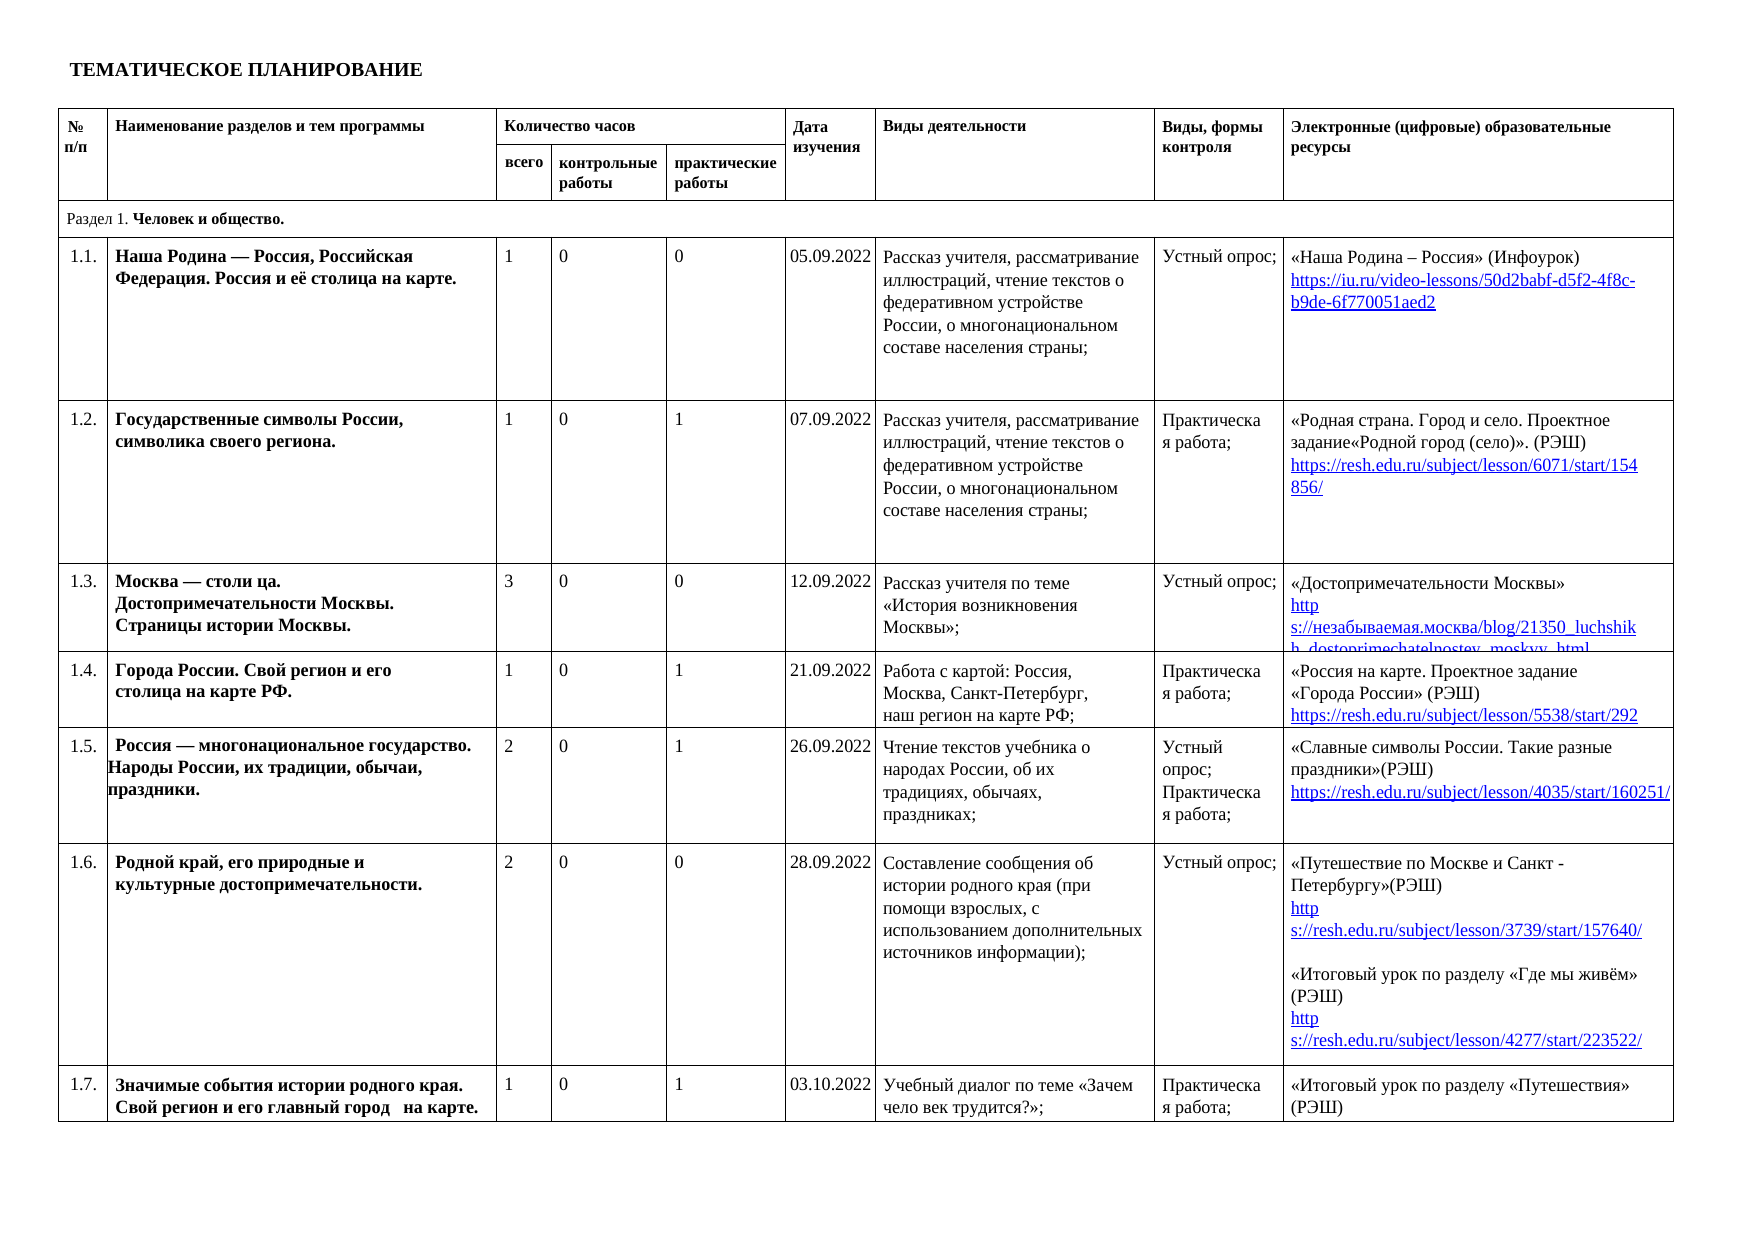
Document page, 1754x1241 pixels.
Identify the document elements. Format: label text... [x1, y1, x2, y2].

table_cell 1.5. [59, 728, 107, 843]
table_cell Чтение текстов учебника о народах России, об их традициях, обычаях, праздниках; [876, 728, 1154, 843]
table_header Наименование разделов и тем программы [108, 109, 496, 200]
table_cell 1 [497, 1066, 551, 1121]
table_cell Устный опрос; [1155, 238, 1283, 400]
table_cell 0 [552, 652, 666, 727]
table_cell Государственные символы России, символика своего региона. [108, 401, 496, 562]
table_cell 1.7. [59, 1066, 107, 1121]
table_cell 0 [667, 238, 785, 400]
table_header Дата изучения [786, 109, 875, 200]
table_cell Устный опрос; Практическая работа; [1155, 728, 1283, 843]
table_cell 0 [552, 238, 666, 400]
table_cell практические работы [667, 145, 785, 200]
table_cell 1.6. [59, 844, 107, 1065]
table_cell 2 [497, 844, 551, 1065]
table_cell «Итоговый урок по разделу «Путешествия» (РЭШ) https://resh.edu.ru/subject/lesson/3783/start/296201/ [1284, 1066, 1673, 1121]
table_cell 1 [667, 1066, 785, 1121]
table_cell 05.09.2022 [786, 238, 875, 400]
table_header № п/п [59, 109, 107, 200]
table_cell 1 [667, 652, 785, 727]
table_cell «Родная страна. Город и село. Проектное задание«Родной город (село)». (РЭШ) https://resh.edu.ru/subject/lesson/6071/start/154856/ [1284, 401, 1673, 562]
table_cell Москва — столи ца. Достопримечательности Москвы. Страницы истории Москвы. [108, 564, 496, 651]
table_cell 12.09.2022 [786, 564, 875, 651]
table_cell 1.4. [59, 652, 107, 727]
table_cell Практическая работа; [1155, 652, 1283, 727]
table_cell Составление сообщения об истории родного края (при помощи взрослых, с использованием дополнительных источников информации); [876, 844, 1154, 1065]
table_cell 1 [497, 401, 551, 562]
table_cell Города России. Свой регион и его столица на карте РФ. [108, 652, 496, 727]
table_cell 0 [667, 564, 785, 651]
table_cell 1 [497, 238, 551, 400]
table_cell «Достопримечательности Москвы» https://незабываемая.москва/blog/21350_luchshikh_dostoprimechatelnostey_moskvy .html [1284, 564, 1673, 651]
text ТЕМАТИЧЕСКОЕ ПЛАНИРОВАНИЕ [69, 59, 1687, 81]
table_cell Работа с картой: Россия, Москва, Санкт-Петербург, наш регион на карте РФ; [876, 652, 1154, 727]
table_cell 1.2. [59, 401, 107, 562]
table_header Электронные (цифровые) образовательные ресурсы [1284, 109, 1673, 200]
table_cell 3 [497, 564, 551, 651]
table_cell Практическая работа; [1155, 1066, 1283, 1121]
table_cell Рассказ учителя по теме «История возникновения Москвы»; [876, 564, 1154, 651]
table_cell 21.09.2022 [786, 652, 875, 727]
table_cell 1.1. [59, 238, 107, 400]
table_cell 0 [552, 401, 666, 562]
table_cell Рассказ учителя, рассматривание иллюстраций, чтение текстов о федеративном устройстве России, о многонациональном составе населения страны; [876, 401, 1154, 562]
table_cell 03.10.2022 [786, 1066, 875, 1121]
table_cell Практическая работа; [1155, 401, 1283, 562]
table_cell 0 [667, 844, 785, 1065]
table_cell 1.3. [59, 564, 107, 651]
table_cell Учебный диалог по теме «Зачем чело век трудится?»; [876, 1066, 1154, 1121]
table_cell 0 [552, 844, 666, 1065]
table_cell 07.09.2022 [786, 401, 875, 562]
table_cell 0 [552, 728, 666, 843]
table_cell 28.09.2022 [786, 844, 875, 1065]
table_cell «Россия на карте. Проектное задание «Города России» (РЭШ) https://resh.edu.ru/subject/lesson/5538/start/292 072/ [1284, 652, 1673, 727]
table_cell 1 [667, 401, 785, 562]
table_cell Рассказ учителя, рассматривание иллюстраций, чтение текстов о федеративном устройстве России, о многонациональном составе населения страны; [876, 238, 1154, 400]
table_cell 2 [497, 728, 551, 843]
table_cell Родной край, его природные и культурные достопримечательности. [108, 844, 496, 1065]
table_cell 1 [497, 652, 551, 727]
table_cell 1 [667, 728, 785, 843]
table_cell Наша Родина — Россия, Российская Федерация. Россия и её столица на карте. [108, 238, 496, 400]
table_cell Устный опрос; [1155, 844, 1283, 1065]
table_cell Раздел 1. Человек и общество. [59, 201, 1673, 237]
table_cell «Наша Родина – Россия» (Инфоурок) https://iu.ru/video-lessons/50d2babf-d5f2-4f8c-b9de-6f770051aed2 [1284, 238, 1673, 400]
table_cell всего [497, 145, 551, 200]
table_cell «Славные символы России. Такие разные праздники»(РЭШ) https://resh.edu.ru/subject/lesson/4035/start/160251/ [1284, 728, 1673, 843]
table_cell Россия — многонациональное государство. Народы России, их традиции, обычаи, праздники. [108, 728, 496, 843]
table_cell Устный опрос; [1155, 564, 1283, 651]
table_header Виды деятельности [876, 109, 1154, 200]
table_header Виды, формы контроля [1155, 109, 1283, 200]
table_cell «Путешествие по Москве и Санкт - Петербургу»(РЭШ) https://resh.edu.ru/subject/lesson/3739/start/157640/ «Итоговый урок по разделу «Где мы живём» (РЭШ) https://resh.edu.ru/subject/lesson/4277/start/223522/ [1284, 844, 1673, 1065]
table_cell Значимые события истории родного края. Свой регион и его главный город на карте. [108, 1066, 496, 1121]
table_header Количество часов [497, 109, 785, 144]
table_cell 26.09.2022 [786, 728, 875, 843]
table_cell контрольные работы [552, 145, 666, 200]
table_cell 0 [552, 564, 666, 651]
table_cell 0 [552, 1066, 666, 1121]
